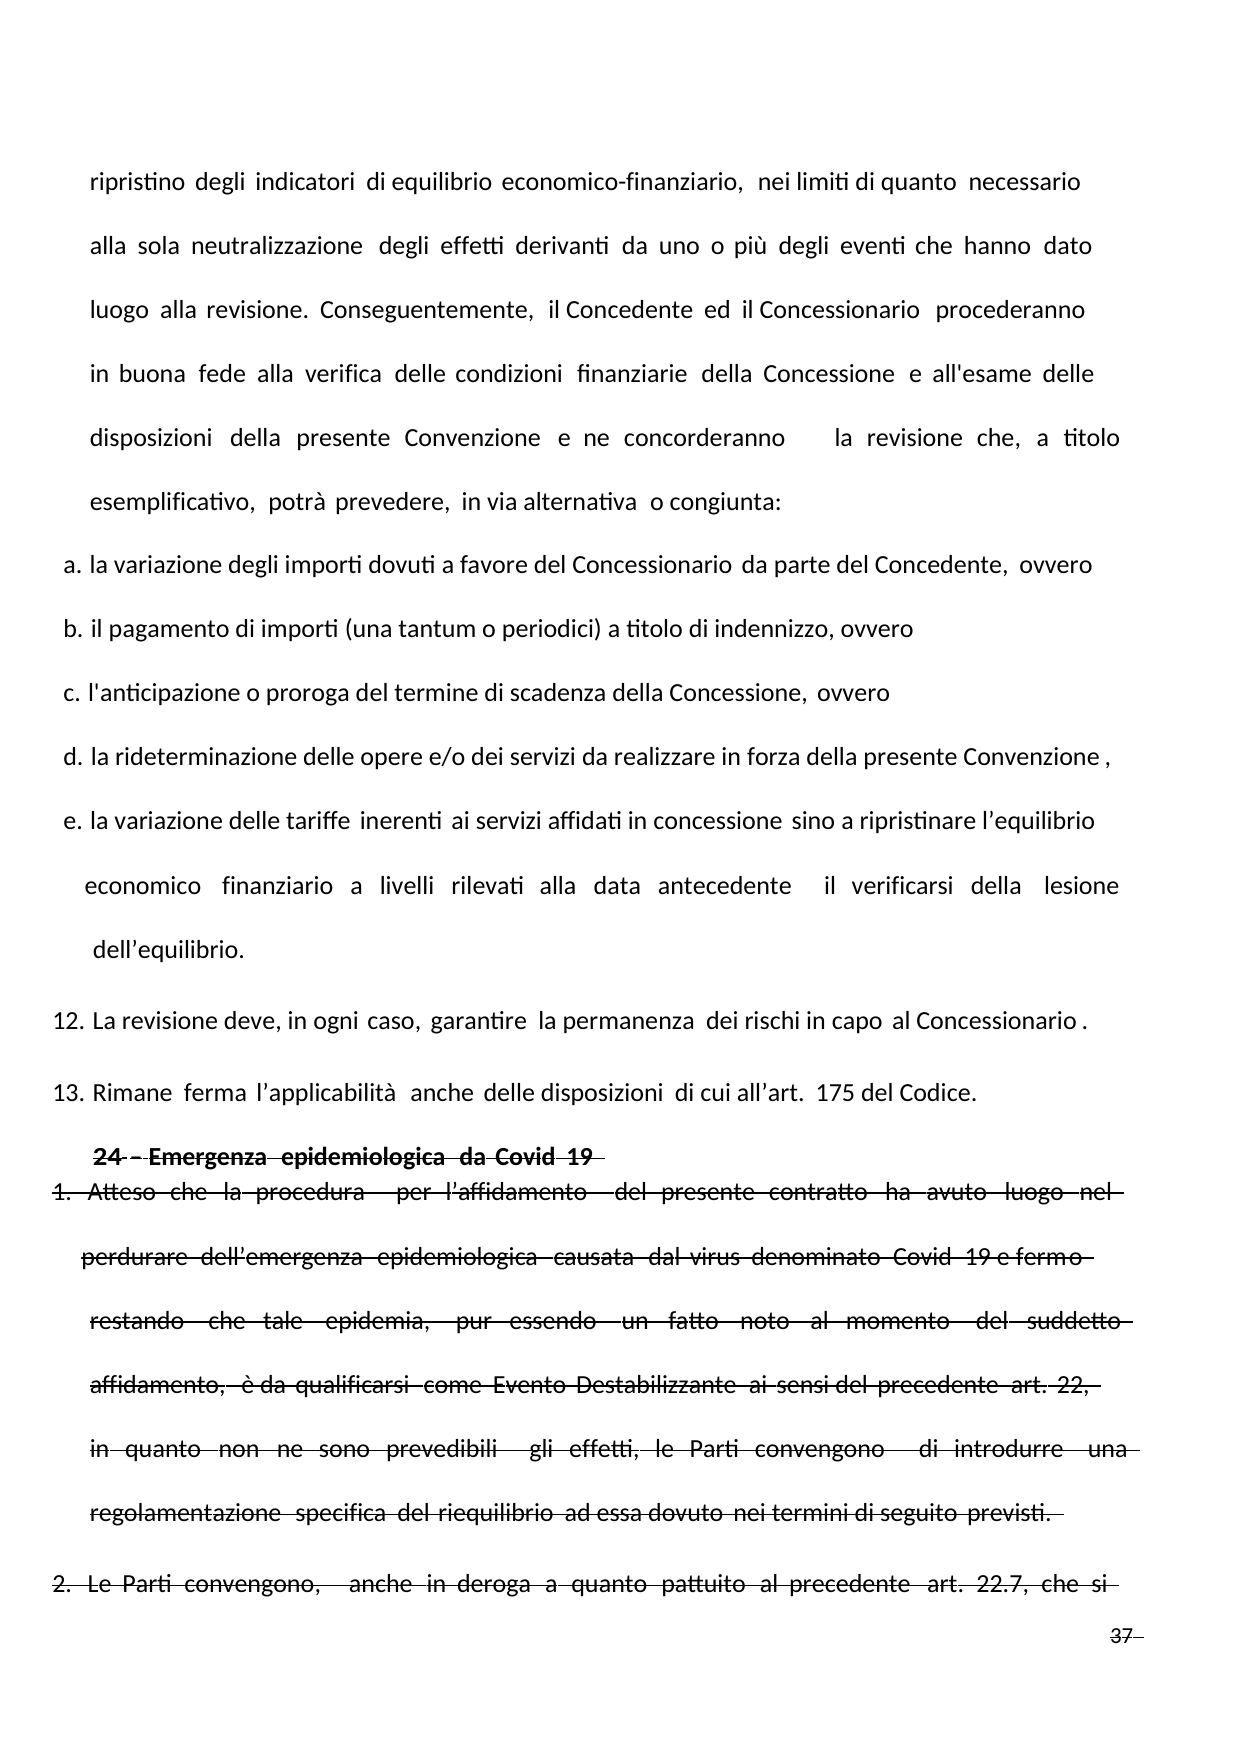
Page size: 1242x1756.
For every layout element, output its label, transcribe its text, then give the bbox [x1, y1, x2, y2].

text 37 [1110, 1625, 1189, 1648]
text luogo alla revisione. Conseguentemente, il Concedente ed il Concessionario procederanno [89, 297, 1189, 323]
text regolamentazione specifica del riequilibrio ad essa dovuto nei termini di seguito previsti. [89, 1501, 1189, 1527]
text economico finanziario a livelli rilevati alla data antecedente il verificarsi della lesione [84, 873, 1128, 900]
text dell’equilibrio. [93, 937, 1189, 964]
text restando che tale epidemia, pur essendo un fatto noto al momento del suddetto [89, 1308, 1189, 1335]
text 24 – Emergenza epidemiologica da Covid 19 [93, 1141, 1189, 1172]
text e. la variazione delle tariffe inerenti ai servizi affidati in concessione sino a ripristinare l’equilibrio [63, 805, 1189, 836]
text a. la variazione degli importi dovuti a favore del Concessionario da parte del Concedente, ovvero [63, 549, 1189, 580]
text in quanto non ne sono prevedibili gli effetti, le Parti convengono di introdurre una [89, 1436, 1189, 1463]
text perdurare dell’emergenza epidemiologica causata dal virus denominato Covid 19 e fermo [81, 1244, 1129, 1271]
text affidamento, è da qualificarsi come Evento Destabilizzante ai sensi del precedente art. 22, [89, 1372, 1189, 1399]
text ripristino degli indicatori di equilibrio economico-finanziario, nei limiti di quanto necessario [89, 169, 1189, 195]
text 12. La revisione deve, in ogni caso, garantire la permanenza dei rischi in capo al Concessionario . [52, 1005, 1189, 1036]
text in buona fede alla verifica delle condizioni finanziarie della Concessione e all'esame delle [89, 361, 1189, 388]
text 2. Le Parti convengono, anche in deroga a quanto pattuito al precedente art. 22.7, che si [52, 1568, 1189, 1599]
text 13. Rimane ferma l’applicabilità anche delle disposizioni di cui all’art. 175 del Codice. [52, 1077, 1189, 1108]
text c. l'anticipazione o proroga del termine di scadenza della Concessione, ovvero [63, 677, 1189, 708]
text 1. Atteso che la procedura per l’affidamento del presente contratto ha avuto luogo nel [52, 1176, 1189, 1206]
text esemplificativo, potrà prevedere, in via alternativa o congiunta: [89, 489, 1189, 516]
text b. il pagamento di importi (una tantum o periodici) a titolo di indennizzo, ovvero [63, 613, 1189, 644]
text alla sola neutralizzazione degli effetti derivanti da uno o più degli eventi che hanno dato [89, 233, 1189, 259]
text d. la rideterminazione delle opere e/o dei servizi da realizzare in forza della presente Convenzione , [63, 741, 1189, 772]
text disposizioni della presente Convenzione e ne concorderanno la revisione che, a titolo [89, 425, 1189, 452]
